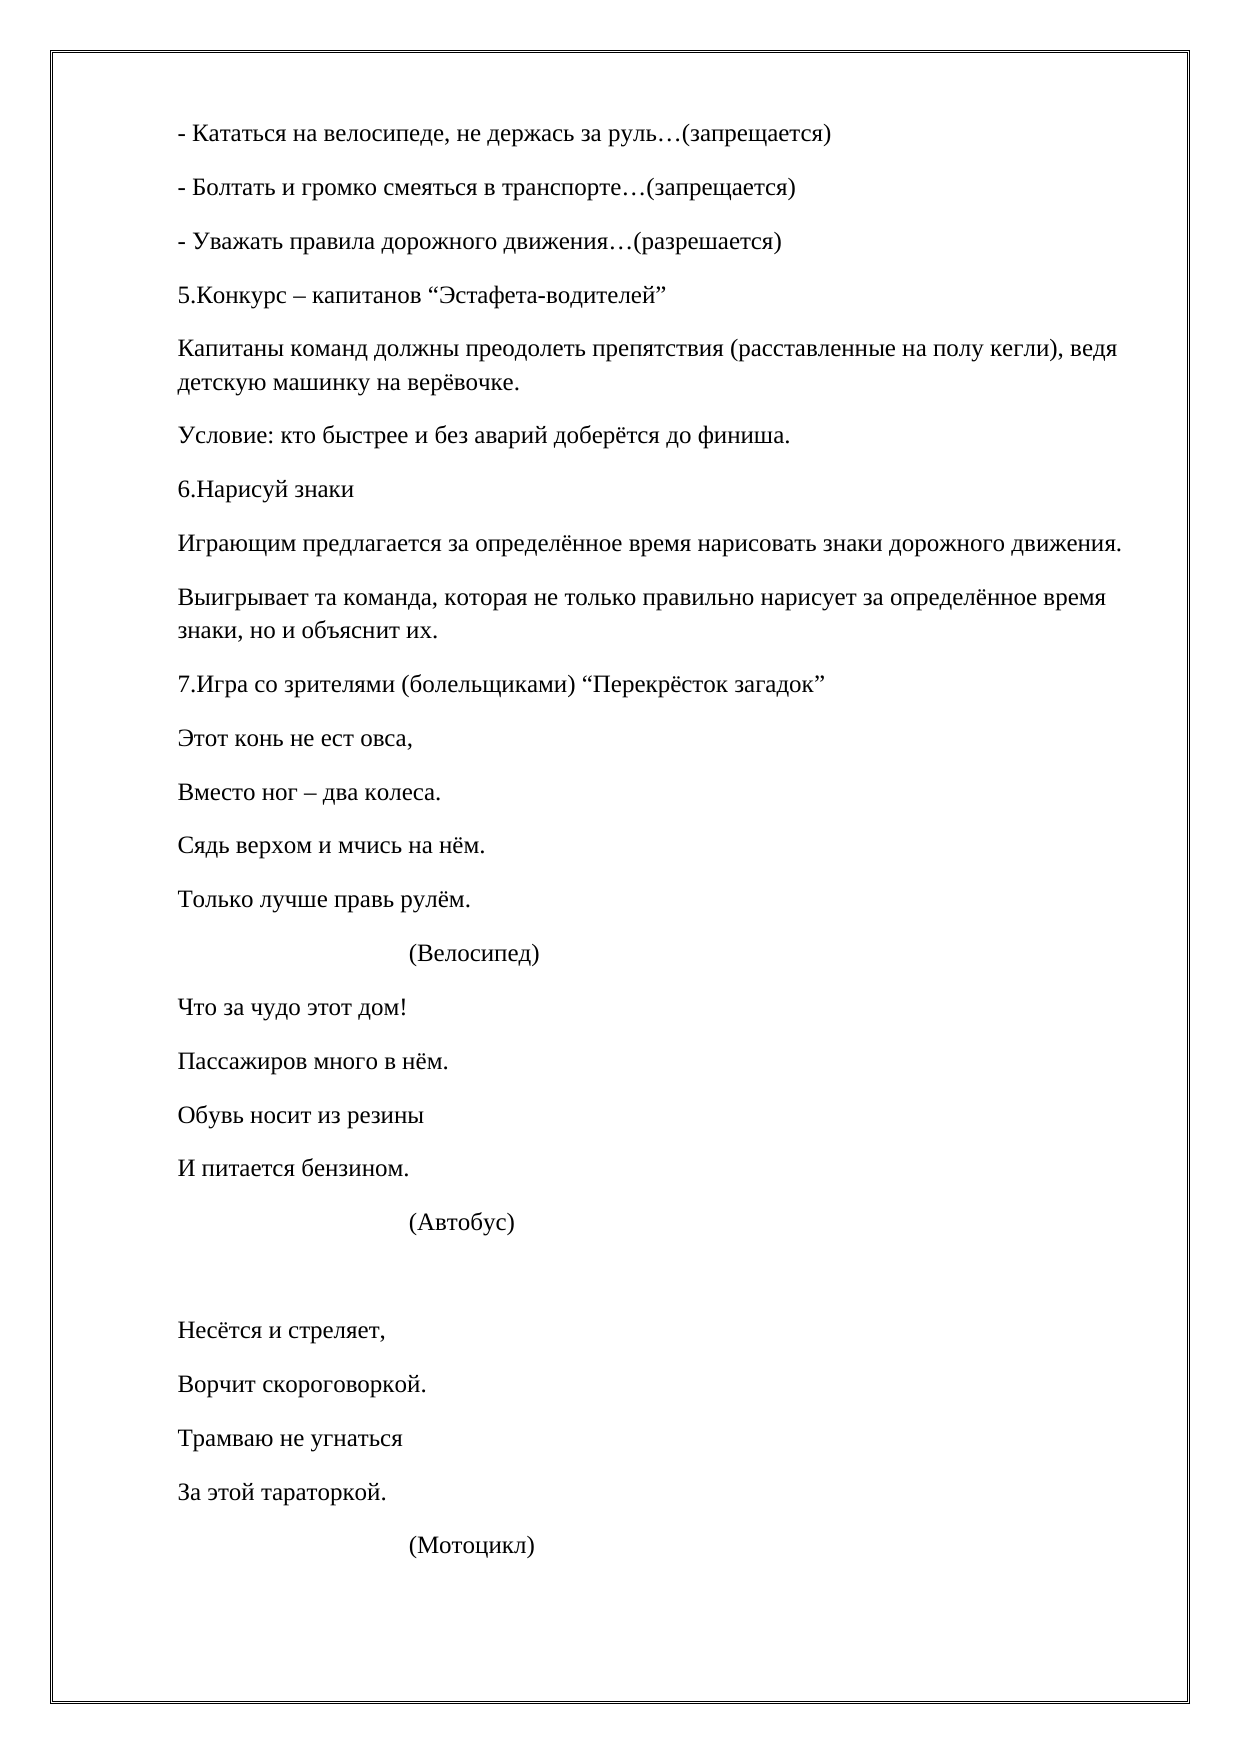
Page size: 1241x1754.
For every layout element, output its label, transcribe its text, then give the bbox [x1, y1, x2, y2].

text - Кататься на велосипеде, не держась за руль…(запрещается) [177, 118, 1152, 147]
text 7.Игра со зрителями (болельщиками) “Перекрёсток загадок” [177, 669, 1152, 698]
text Этот конь не ест овса, [177, 723, 1152, 751]
text За этой тараторкой. [177, 1477, 1152, 1505]
text Выигрывает та команда, которая не только правильно нарисует за определённое время знаки, но и объяснит их. [177, 582, 1152, 644]
text Играющим предлагается за определённое время нарисовать знаки дорожного движения. [177, 528, 1152, 557]
text Обувь носит из резины [177, 1100, 1152, 1128]
text Вместо ног – два колеса. [177, 777, 1152, 805]
text Условие: кто быстрее и без аварий доберётся до финиша. [177, 420, 1152, 449]
text (Велосипед) [177, 938, 1152, 967]
text 6.Нарисуй знаки [177, 474, 1152, 503]
text - Болтать и громко смеяться в транспорте…(запрещается) [177, 172, 1152, 201]
text Пассажиров много в нём. [177, 1046, 1152, 1074]
text Трамваю не угнаться [177, 1423, 1152, 1452]
text И питается бензином. [177, 1153, 1152, 1182]
text 5.Конкурс – капитанов “Эстафета-водителей” [177, 280, 1152, 308]
text Несётся и стреляет, [177, 1315, 1152, 1344]
text Что за чудо этот дом! [177, 992, 1152, 1021]
text (Мотоцикл) [177, 1531, 1152, 1559]
text Сядь верхом и мчись на нём. [177, 830, 1152, 859]
text Только лучше правь рулём. [177, 884, 1152, 913]
text - Уважать правила дорожного движения…(разрешается) [177, 226, 1152, 254]
text Ворчит скороговоркой. [177, 1369, 1152, 1398]
text Капитаны команд должны преодолеть препятствия (расставленные на полу кегли), ведя детскую машинку на верёвочке. [177, 333, 1152, 395]
text (Автобус) [177, 1207, 1152, 1236]
